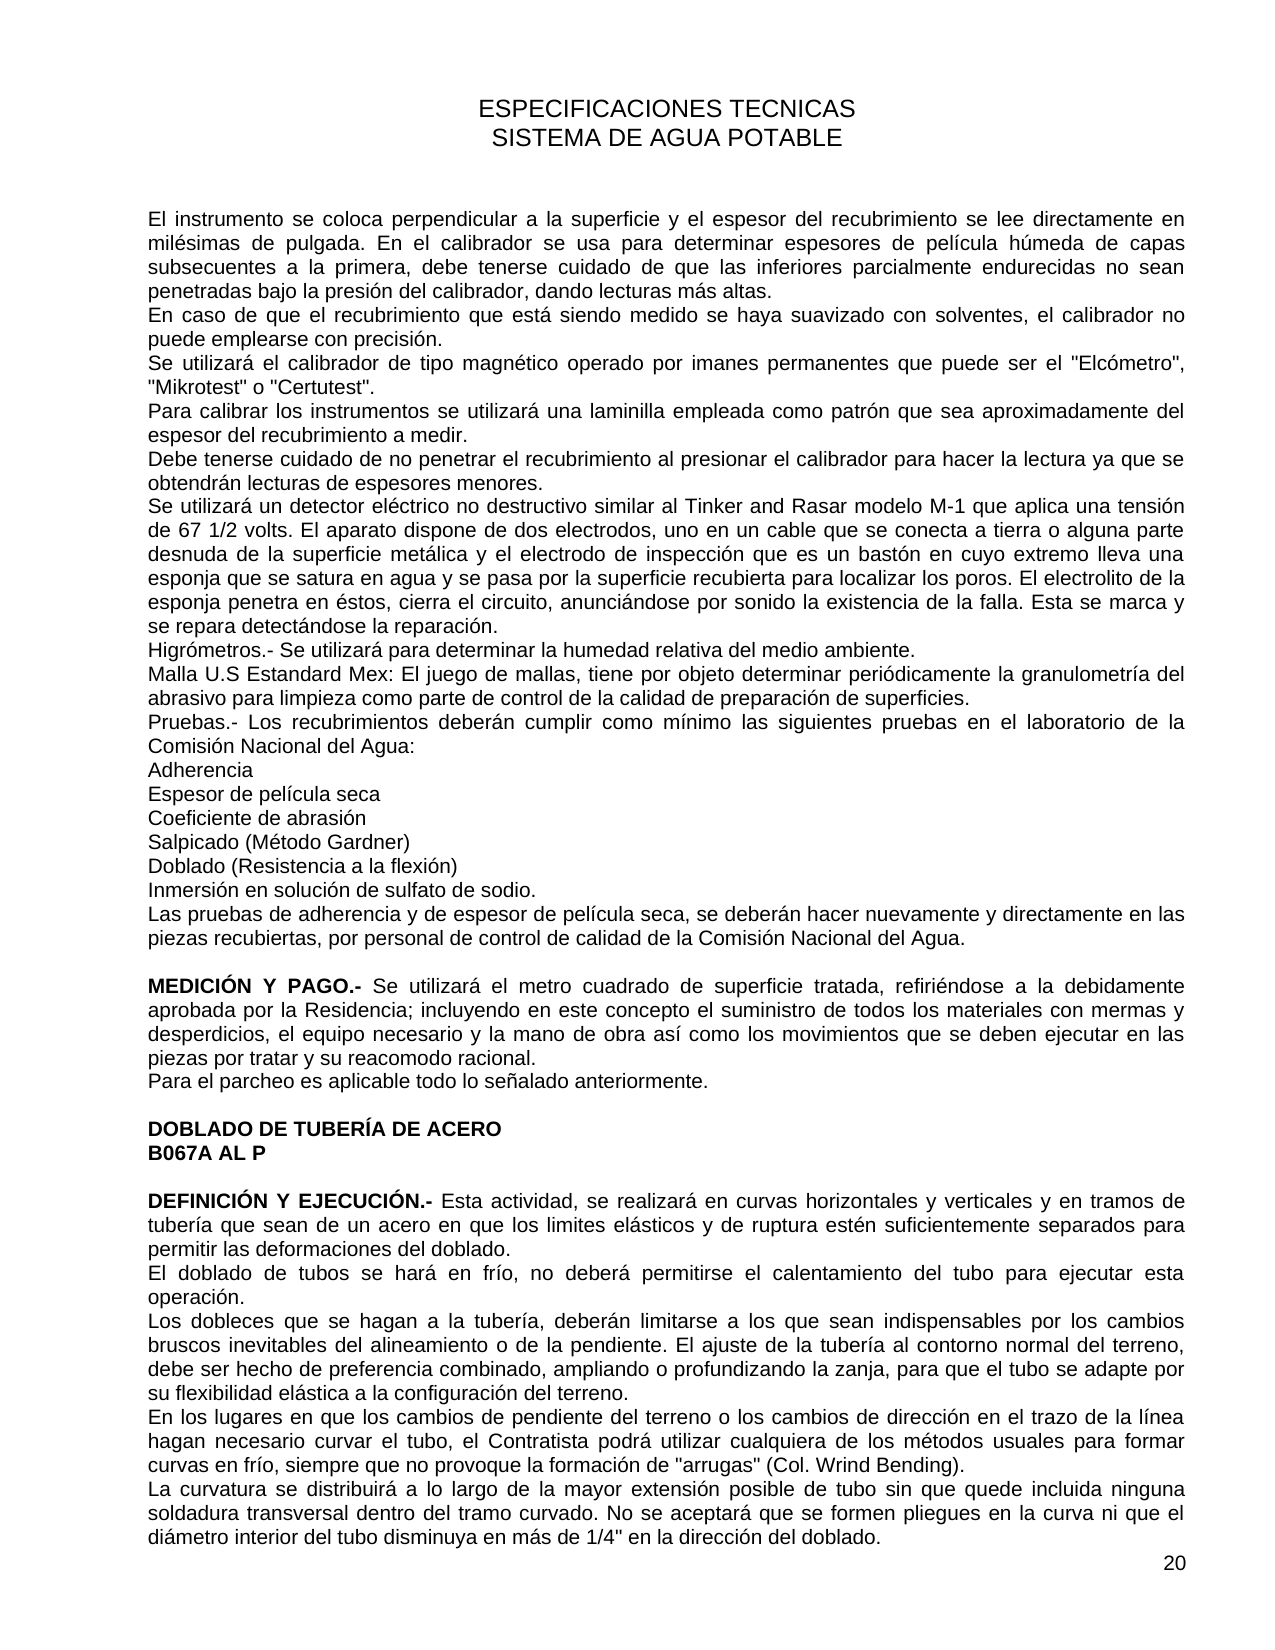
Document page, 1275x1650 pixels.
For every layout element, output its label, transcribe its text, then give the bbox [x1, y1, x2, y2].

text Salpicado (Método Gardner) [148, 830, 1186, 854]
text Higrómetros.- Se utilizará para determinar la humedad relativa del medio ambiente. [148, 638, 1186, 662]
text Espesor de película seca [148, 782, 1186, 806]
text Adherencia [148, 758, 1186, 782]
text La curvatura se distribuirá a lo largo de la mayor extensión posible de tubo sin que quede incluida ninguna soldadura transversal dentro del tramo curvado. No se aceptará que se formen pliegues en la curva ni que el diámetro interior del tubo disminuya en más de 1/4" en la dirección del doblado. [148, 1477, 1186, 1548]
text Doblado (Resistencia a la flexión) [148, 854, 1186, 878]
text Pruebas.- Los recubrimientos deberán cumplir como mínimo las siguientes pruebas en el laboratorio de del Agua: [148, 710, 1186, 758]
text Coeficiente de abrasión [148, 806, 1186, 830]
text El instrumento se coloca perpendicular a la superficie y el espesor del recubrimiento se lee directamente en milésimas de pulgada. En el calibrador se usa para determinar espesores de película húmeda de capas subsecuentes a la primera, debe tenerse cuidado de que las inferiores parcialmente endurecidas no sean penetradas bajo la presión del calibrador, dando lecturas más altas. [148, 207, 1186, 303]
text Para el parcheo es aplicable todo lo señalado anteriormente. [148, 1069, 1186, 1093]
text Para calibrar los instrumentos se utilizará una laminilla empleada como patrón que sea aproximadamente del espesor del recubrimiento a medir. [148, 398, 1186, 446]
text Debe tenerse cuidado de no penetrar el recubrimiento al presionar el calibrador para hacer la lectura ya que se obtendrán lecturas de espesores menores. [148, 446, 1186, 494]
text DEFINICIÓN Y EJECUCIÓN.- Esta actividad, se realizará en curvas horizontales y verticales y en tramos de tubería que sean de un acero en que los limites elásticos y de ruptura estén suficientemente separados para permitir las deformaciones del doblado. [148, 1189, 1186, 1261]
text En los lugares en que los cambios de pendiente del terreno o los cambios de dirección en el trazo de la línea hagan necesario curvar el tubo, el Contratista podrá utilizar cualquiera de los métodos usuales para formar curvas en frío, siempre que no provoque la formación de "arrugas" (Col. Wrind Bending). [148, 1405, 1186, 1477]
text El doblado de tubos se hará en frío, no deberá permitirse el calentamiento del tubo para ejecutar esta operación. [148, 1261, 1186, 1309]
text DOBLADO DE TUBERÍA DE ACERO [148, 1117, 1186, 1141]
text Malla U.S Estandard Mex: El juego de mallas, tiene por objeto determinar periódicamente la granulometría del abrasivo para limpieza como parte de control de la calidad de preparación de superficies. [148, 662, 1186, 710]
text Las pruebas de adherencia y de espesor de película seca, se deberán hacer nuevamente y directamente en las piezas recubiertas, por personal de control de calidad de del Agua. [148, 902, 1186, 949]
text B067A AL P [148, 1141, 1186, 1165]
text Se utilizará un detector eléctrico no destructivo similar al Tinker and Rasar modelo M-1 que aplica una tensión de 67 1/2 volts. El aparato dispone de dos electrodos, uno en un cable que se conecta a tierra o alguna parte desnuda de la superficie metálica y el electrodo de inspección que es un bastón en cuyo extremo lleva una esponja que se satura en agua y se pasa por la superficie recubierta para localizar los poros. El electrolito de la esponja penetra en éstos, cierra el circuito, anunciándose por sonido la existencia de la falla. Esta se marca y se repara detectándose la reparación. [148, 494, 1186, 638]
text En caso de que el recubrimiento que está siendo medido se haya suavizado con solventes, el calibrador no puede emplearse con precisión. [148, 303, 1186, 351]
text MEDICIÓN Y PAGO.- Se utilizará el metro cuadrado de superficie tratada, refiriéndose a la debidamente aprobada por ; incluyendo en este concepto el suministro de todos los materiales con mermas y desperdicios, el equipo necesario y la mano de obra así como los movimientos que se deben ejecutar en las piezas por tratar y su reacomodo racional. [148, 973, 1186, 1069]
text Los dobleces que se hagan a la tubería, deberán limitarse a los que sean indispensables por los cambios bruscos inevitables del alineamiento o de la pendiente. El ajuste de la tubería al contorno normal del terreno, debe ser hecho de preferencia combinado, ampliando o profundizando la zanja, para que el tubo se adapte por su flexibilidad elástica a la configuración del terreno. [148, 1309, 1186, 1405]
text Se utilizará el calibrador de tipo magnético operado por imanes permanentes que puede ser el "Elcómetro", "Mikrotest" o "Certutest". [148, 351, 1186, 398]
text Inmersión en solución de sulfato de sodio. [148, 878, 1186, 902]
